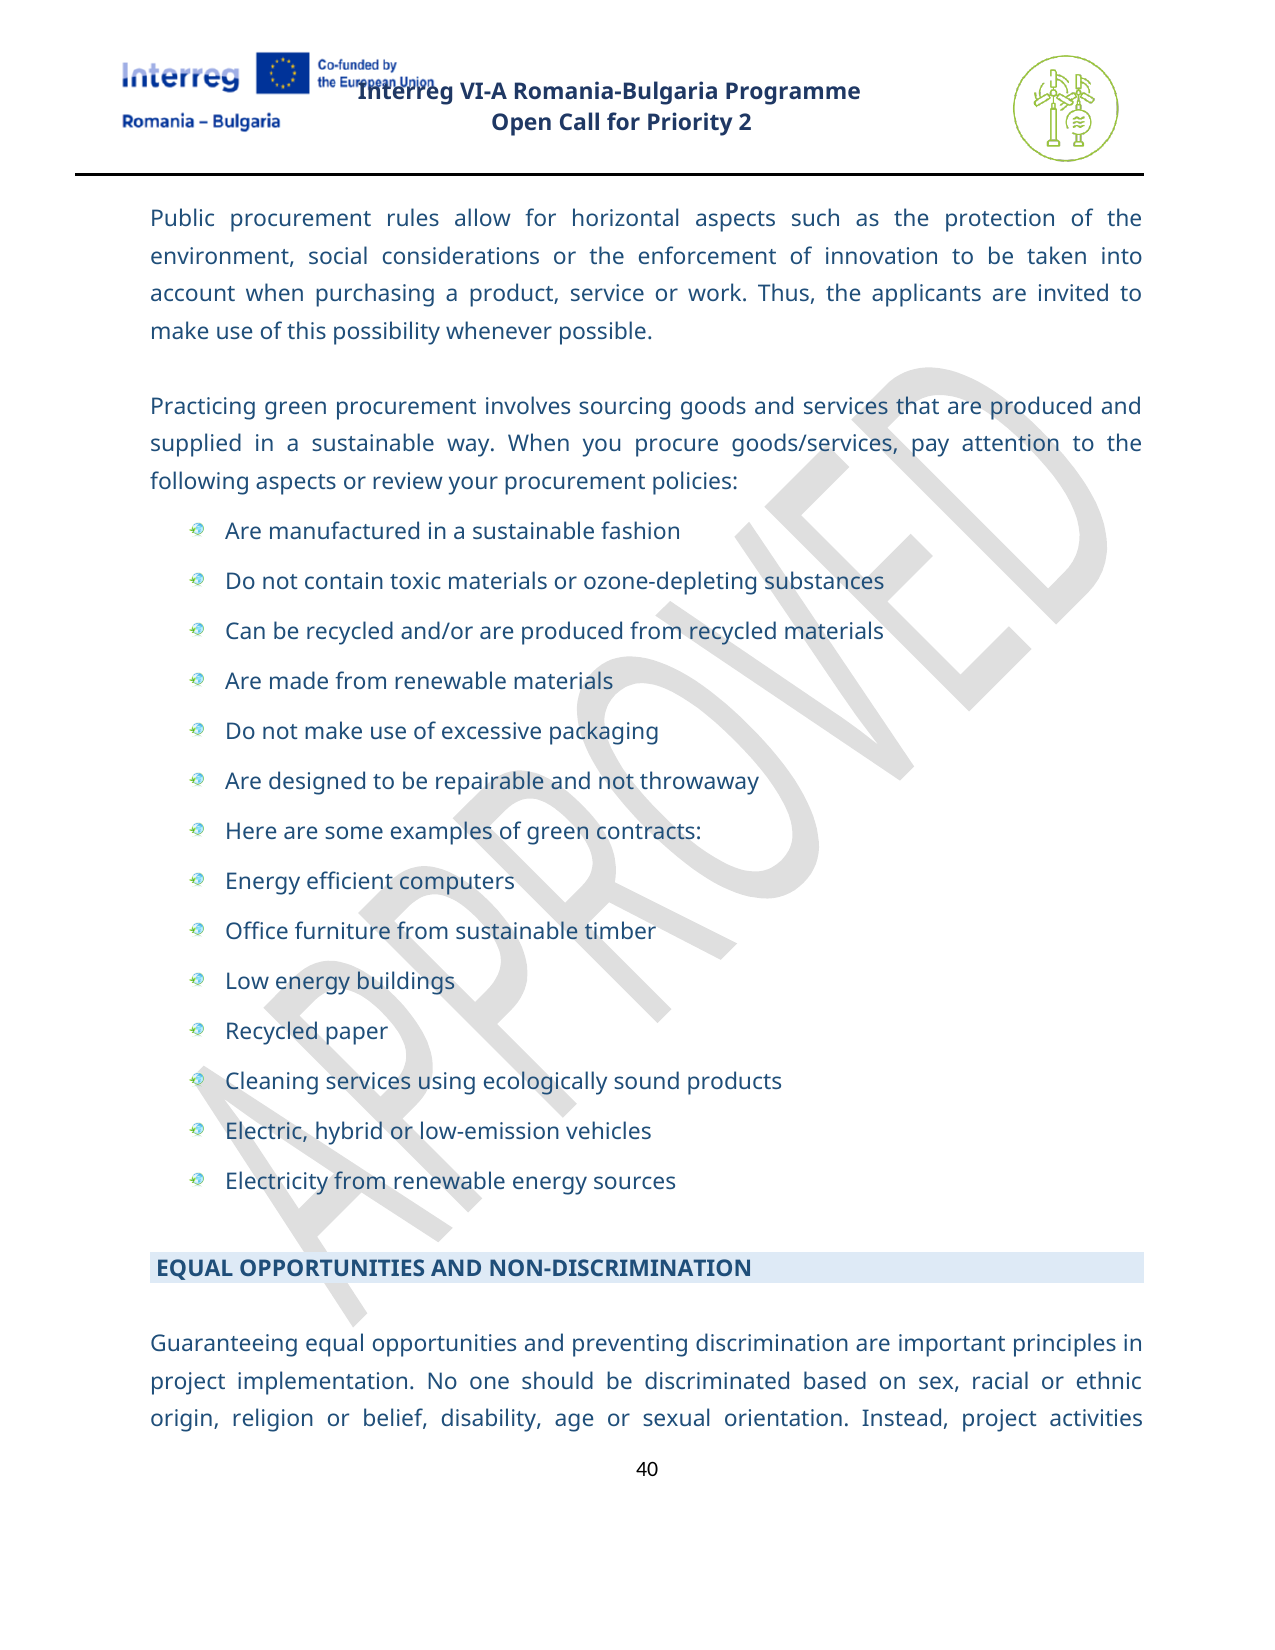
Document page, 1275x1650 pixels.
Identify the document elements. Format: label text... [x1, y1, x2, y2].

picture [1012, 54, 1119, 162]
picture [188, 722, 204, 740]
list Electric, hybrid or low-emission vehicles [187, 1115, 1144, 1146]
list Energy efficient computers [187, 865, 1144, 896]
picture [188, 1072, 204, 1090]
picture [121, 49, 435, 139]
picture [188, 572, 204, 590]
text Public procurement rules allow for horizontal aspects such as the protection of the environment, social considerations or the enforcement of innovation to be taken into account when purchasing a product, service or work. Thus, the applicants are invited to make use of this possibility whenever possible. [150, 202, 1144, 346]
picture [188, 922, 204, 940]
picture [188, 1122, 204, 1140]
picture [188, 872, 204, 890]
list Are designed to be repairable and not throwaway [187, 765, 1144, 796]
list Do not make use of excessive packaging [187, 715, 1144, 746]
picture [188, 972, 204, 990]
list Are manufactured in a sustainable fashion [187, 515, 1144, 546]
picture [188, 672, 204, 690]
list Do not contain toxic materials or ozone-depleting substances [187, 565, 1144, 596]
text EQUAL OPPORTUNITIES AND NON-DISCRIMINATION [150, 1252, 1144, 1283]
picture [188, 622, 204, 640]
list Recycled paper [187, 1015, 1144, 1046]
picture [188, 522, 204, 540]
list Low energy buildings [187, 965, 1144, 996]
picture [188, 822, 204, 840]
picture [188, 1022, 204, 1040]
text Practicing green procurement involves sourcing goods and services that are produced and supplied in a sustainable way. When you procure goods/services, pay attention to the following aspects or review your procurement policies: [150, 390, 1144, 496]
list Office furniture from sustainable timber [187, 915, 1144, 946]
list Cleaning services using ecologically sound products [187, 1065, 1144, 1096]
list Here are some examples of green contracts: [187, 815, 1144, 846]
list Can be recycled and/or are produced from recycled materials [187, 615, 1144, 646]
picture [188, 1172, 204, 1190]
list Are made from renewable materials [187, 665, 1144, 696]
list Electricity from renewable energy sources [187, 1165, 1144, 1196]
picture [188, 772, 204, 790]
